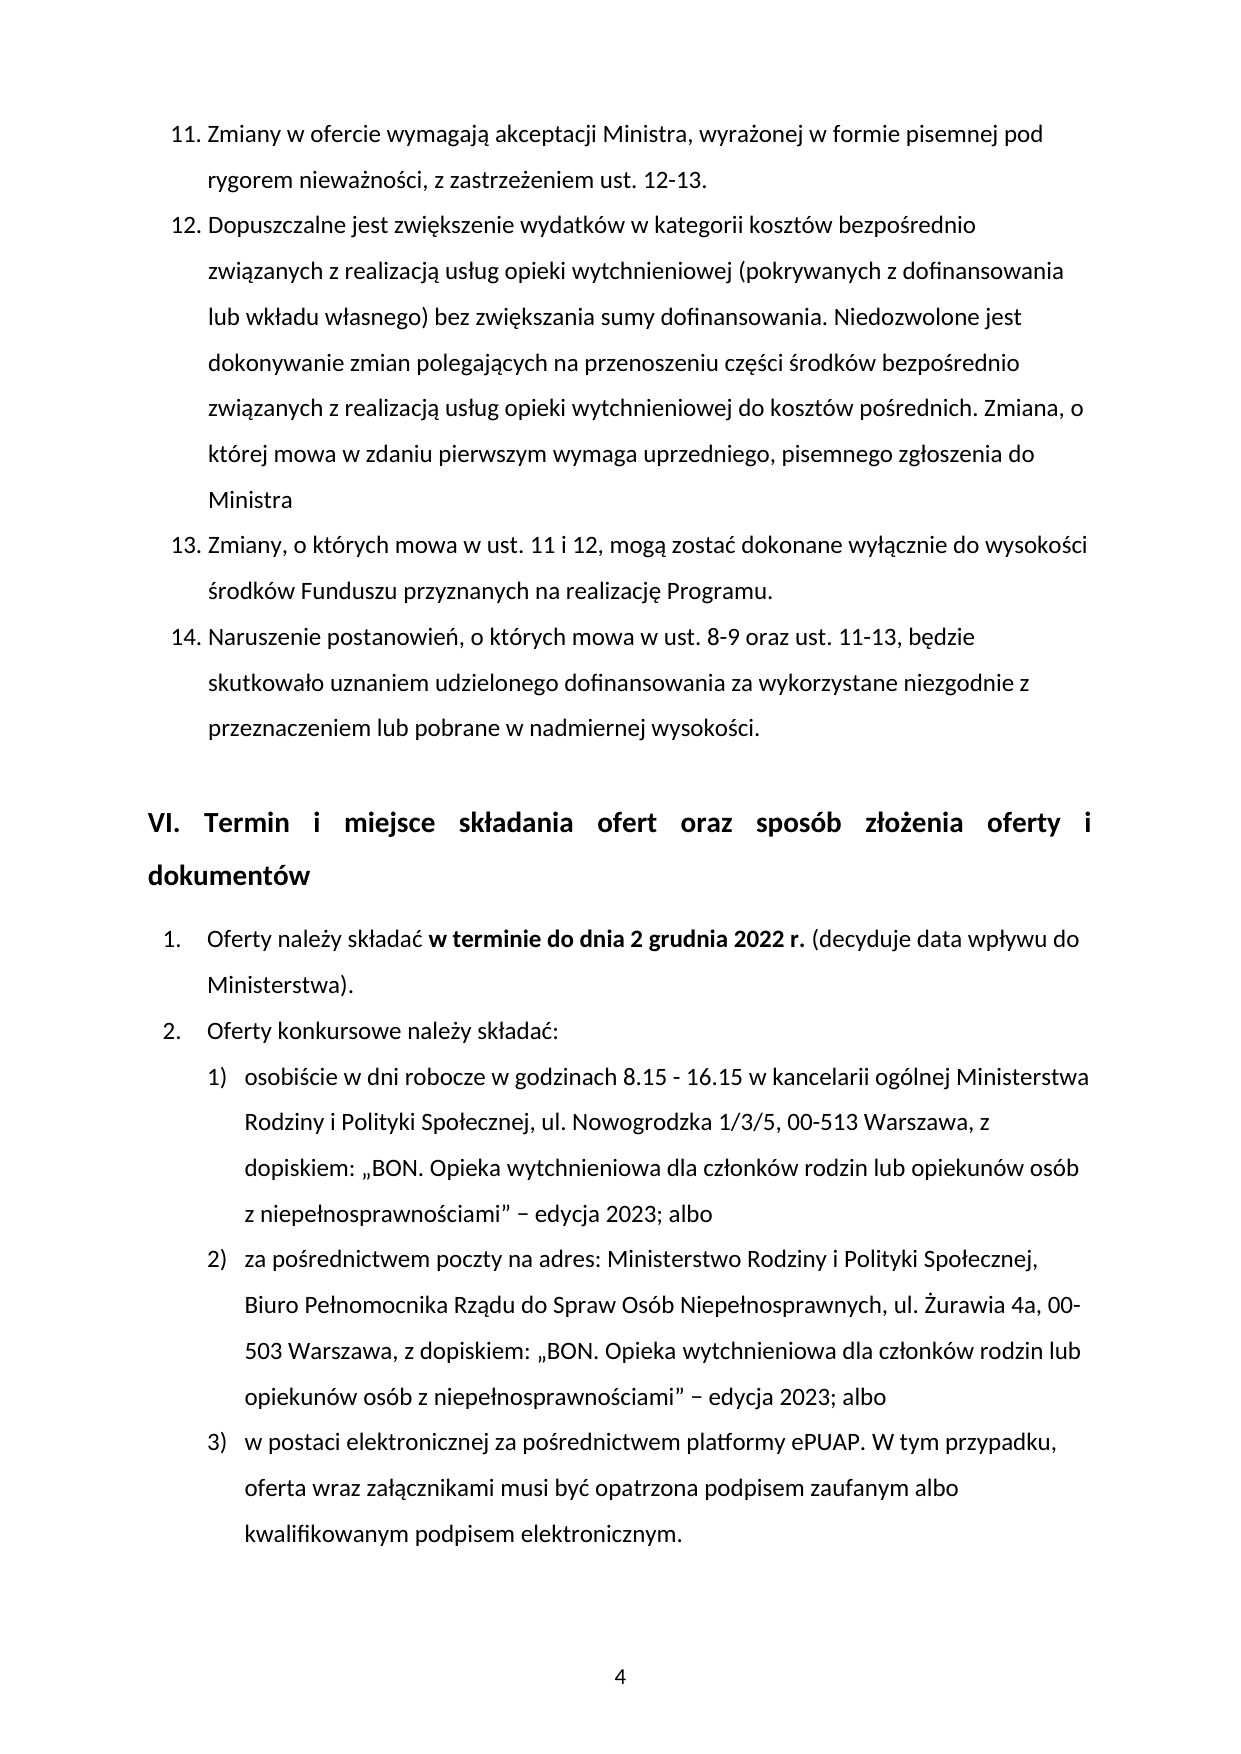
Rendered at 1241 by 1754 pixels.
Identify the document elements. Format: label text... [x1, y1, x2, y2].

list Oferty konkursowe należy składać: [162, 1015, 1092, 1045]
text VI. Termin i miejsce składania ofert oraz sposób złożenia oferty i dokumentów [148, 804, 1092, 893]
list w postaci elektronicznej za pośrednictwem platformy ePUAP. W tym przypadku, oferta wraz załącznikami musi być opatrzona podpisem zaufanym albo kwalifikowanym podpisem elektronicznym. [207, 1426, 1092, 1548]
list Zmiany, o których mowa w ust. 11 i 12, mogą zostać dokonane wyłącznie do wysokości środków Funduszu przyznanych na realizację Programu. [170, 530, 1092, 606]
list Dopuszczalne jest zwiększenie wydatków w kategorii kosztów bezpośrednio związanych z realizacją usług opieki wytchnieniowej (pokrywanych z dofinansowania lub wkładu własnego) bez zwiększania sumy dofinansowania. Niedozwolone jest dokonywanie zmian polegających na przenoszeniu części środków bezpośrednio związanych z realizacją usług opieki wytchnieniowej do kosztów pośrednich. Zmiana, o której mowa w zdaniu pierwszym wymaga uprzedniego, pisemnego zgłoszenia do Ministra [170, 209, 1092, 514]
list Naruszenie postanowień, o których mowa w ust. 8-9 oraz ust. 11-13, będzie skutkowało uznaniem udzielonego dofinansowania za wykorzystane niezgodnie z przeznaczeniem lub pobrane w nadmiernej wysokości. [170, 621, 1092, 743]
list za pośrednictwem poczty na adres: Ministerstwo Rodziny i Polityki Społecznej, Biuro Pełnomocnika Rządu do Spraw Osób Niepełnosprawnych, ul. Żurawia 4a, 00-503 Warszawa, z dopiskiem: „BON. Opieka wytchnieniowa dla członków rodzin lub opiekunów osób z niepełnosprawnościami” − edycja 2023; albo [207, 1243, 1092, 1411]
list osobiście w dni robocze w godzinach 8.15 - 16.15 w kancelarii ogólnej Ministerstwa Rodziny i Polityki Społecznej, ul. Nowogrodzka 1/3/5, 00-513 Warszawa, z dopiskiem: „BON. Opieka wytchnieniowa dla członków rodzin lub opiekunów osób z niepełnosprawnościami” − edycja 2023; albo [207, 1061, 1092, 1228]
list Zmiany w ofercie wymagają akceptacji Ministra, wyrażonej w formie pisemnej pod rygorem nieważności, z zastrzeżeniem ust. 12-13. [170, 118, 1092, 194]
list Oferty należy składać w terminie do dnia 2 grudnia 2022 r. (decyduje data wpływu do Ministerstwa). [162, 923, 1092, 1000]
